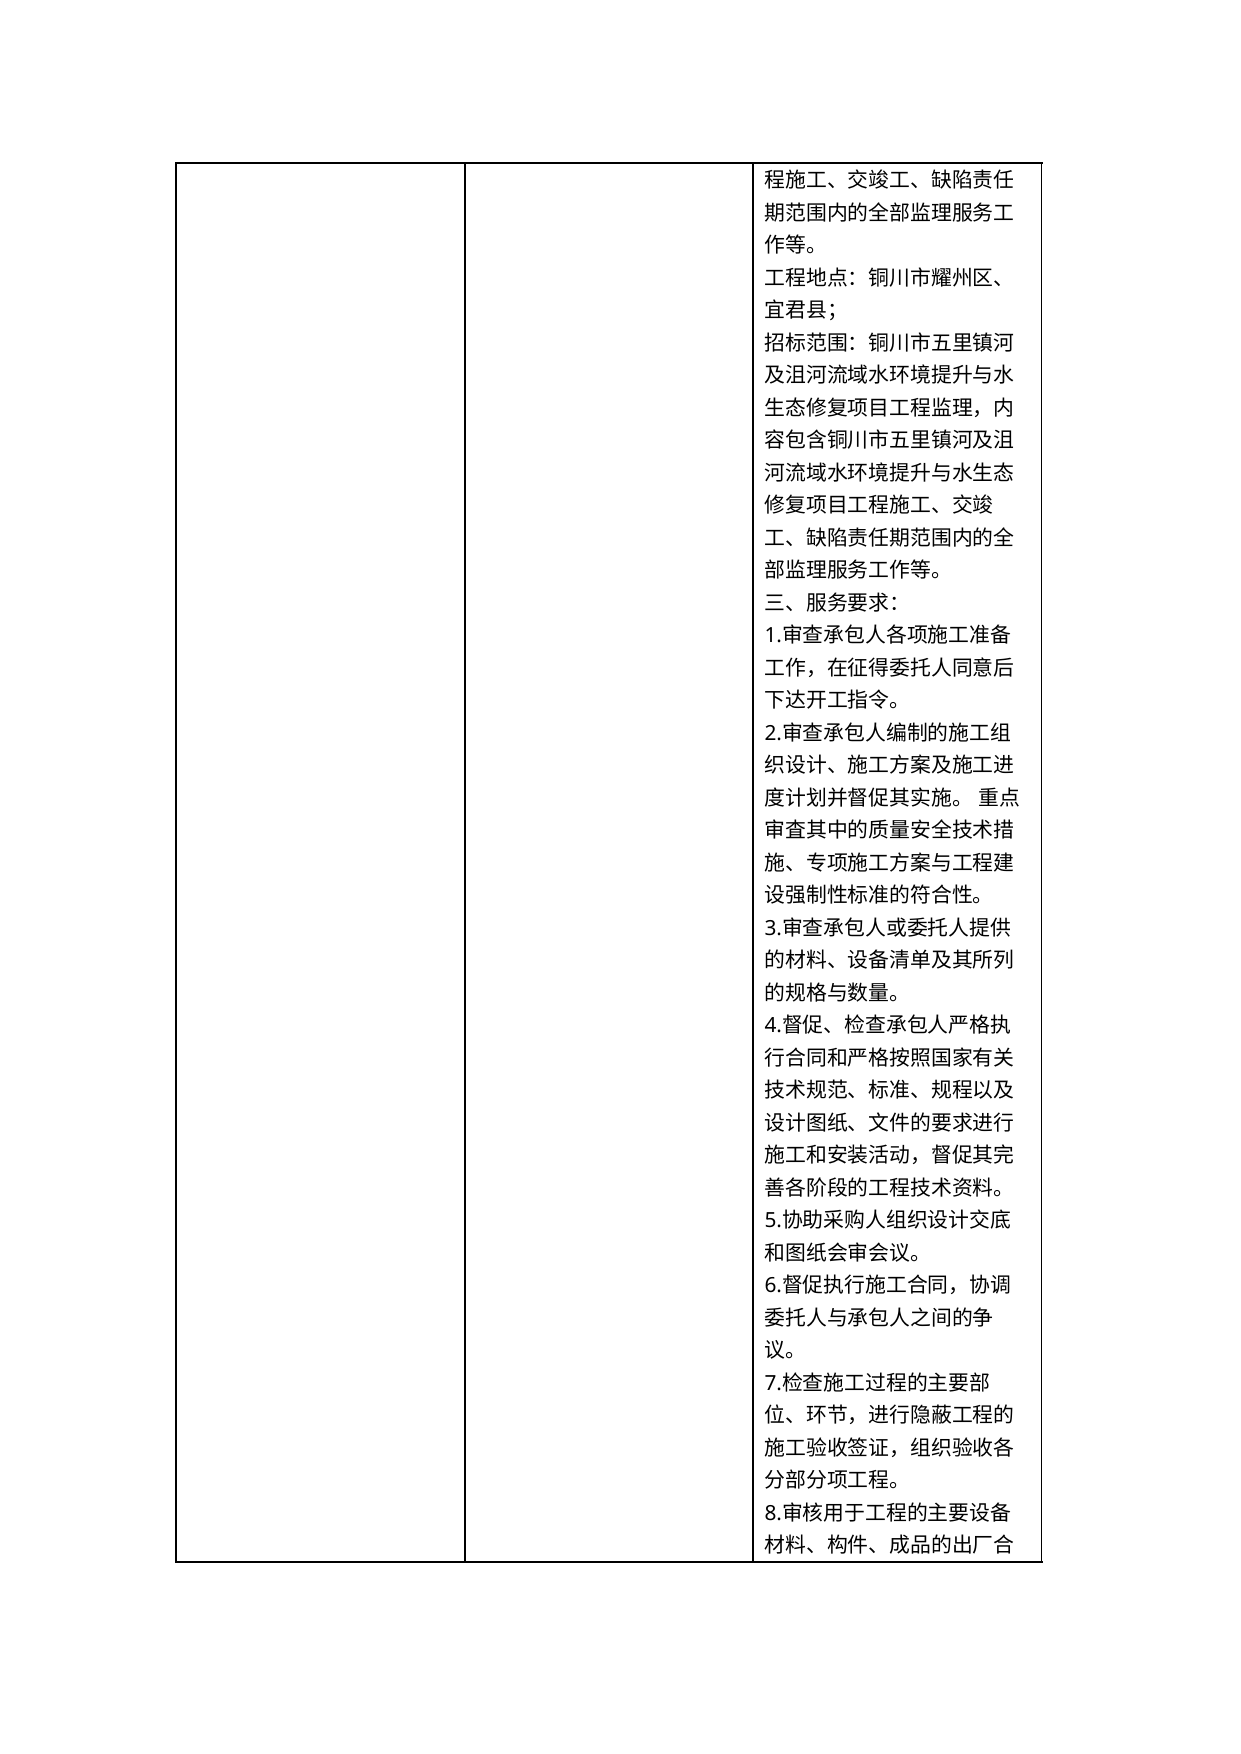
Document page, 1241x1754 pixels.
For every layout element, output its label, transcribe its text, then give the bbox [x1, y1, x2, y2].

table_cell 1 [177, 164, 464, 1561]
table_cell [466, 164, 752, 1561]
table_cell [754, 164, 1041, 1561]
